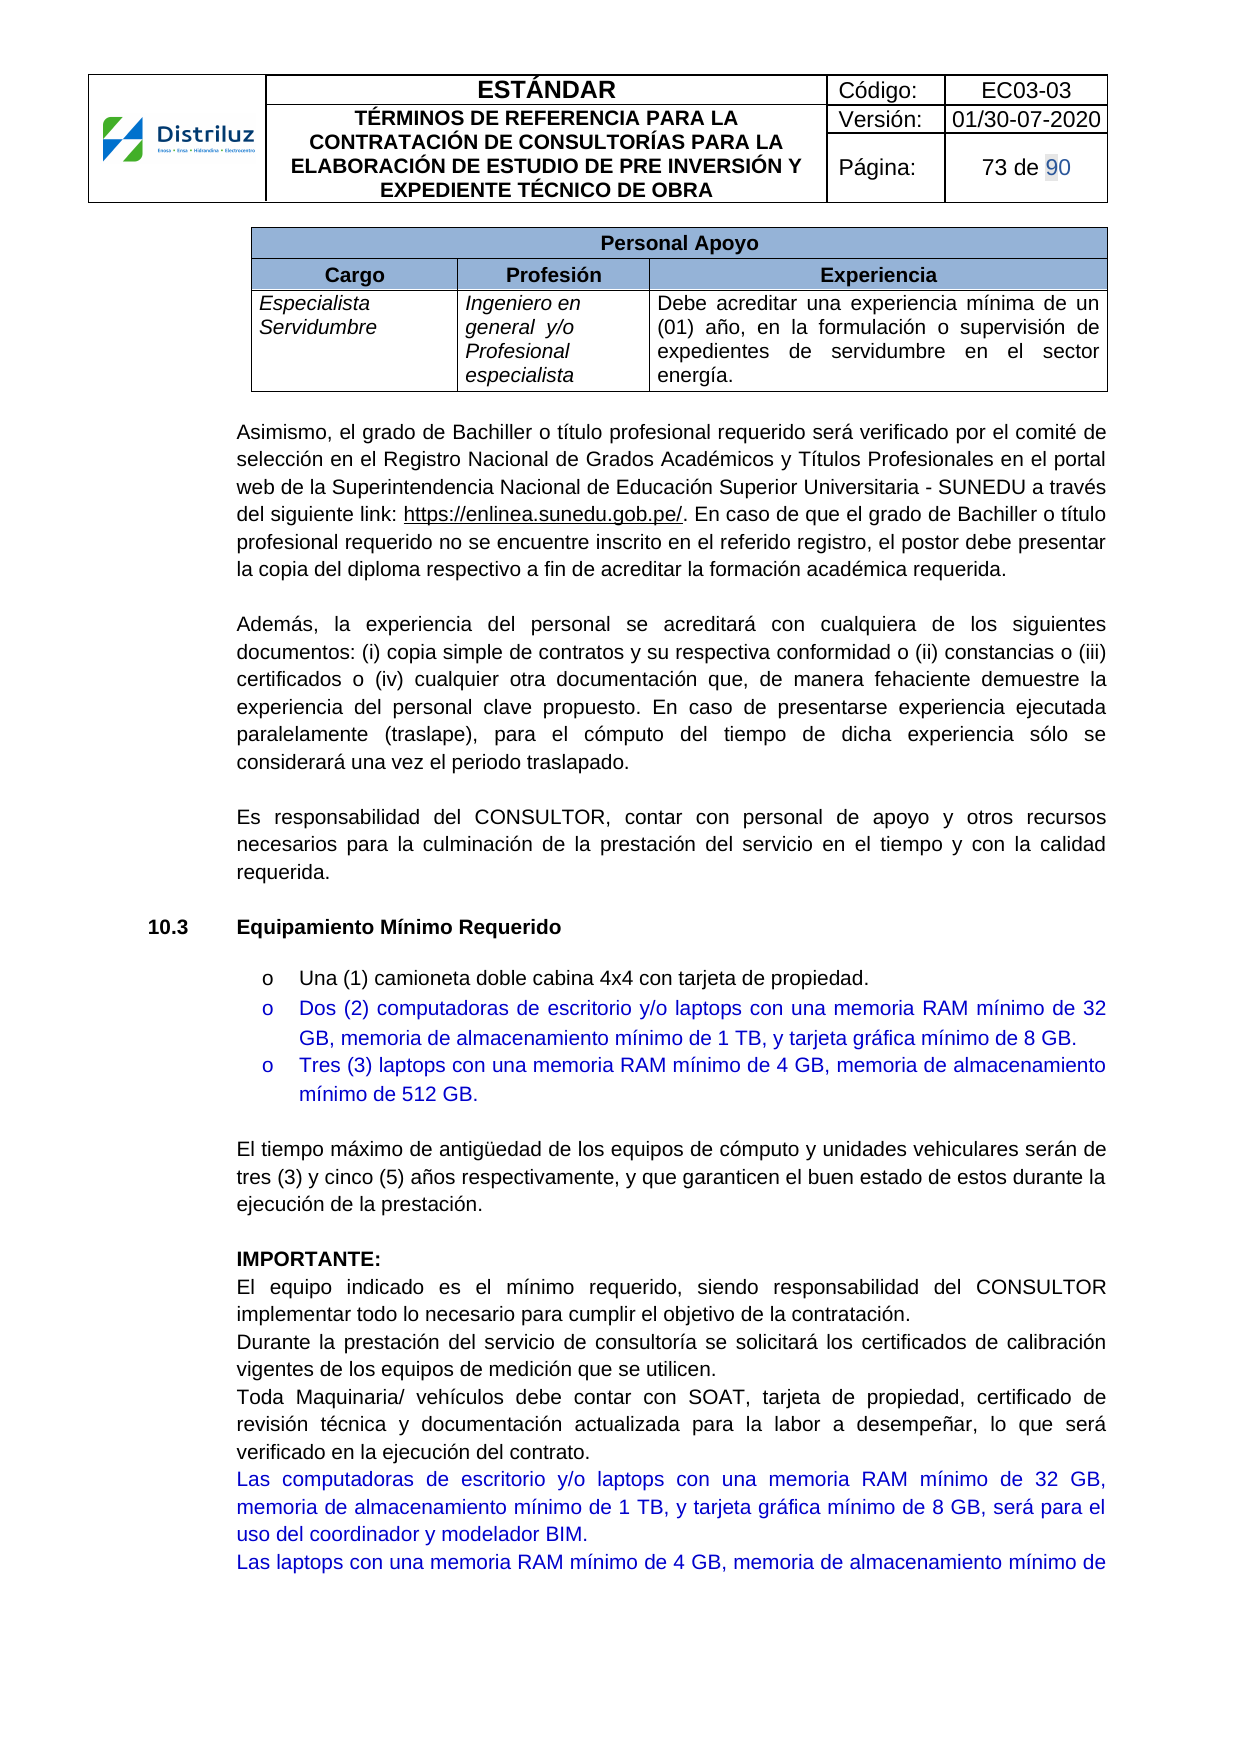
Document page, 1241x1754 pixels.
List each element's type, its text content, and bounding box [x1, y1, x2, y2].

list Una (1) camioneta doble cabina 4x4 con tarjeta de propiedad. [261, 966, 1107, 992]
text Durante la prestación del servicio de consultoría se solicitará los certificados de calibración vigentes de los equipos de medición que se utilicen. [236, 1330, 1107, 1381]
table_header Personal Apoyo [252, 228, 1107, 258]
text Equipamiento Mínimo Requerido [148, 915, 1107, 939]
text El tiempo máximo de antigüedad de los equipos de cómputo y unidades vehiculares serán de tres (3) y cinco (5) años respectivamente, y que garanticen el buen estado de estos durante la ejecución de la prestación. [236, 1137, 1107, 1216]
table_cell Cargo [252, 259, 457, 289]
text Además, la experiencia del personal se acreditará con cualquiera de los siguientes documentos: (i) copia simple de contratos y su respectiva conformidad o (ii) constancias o (iii) certificados o (iv) cualquier otra documentación que, de manera fehaciente demuestre la experiencia del personal clave propuesto. En caso de presentarse experiencia ejecutada paralelamente (traslape), para el cómputo del tiempo de dicha experiencia sólo se considerará una vez el periodo traslapado. [236, 612, 1107, 774]
table_cell Experiencia [650, 259, 1107, 289]
table_cell Ingeniero en general y/o Profesional especialista [458, 291, 649, 391]
text IMPORTANTE: [236, 1247, 1107, 1271]
picture [100, 113, 257, 164]
text Toda Maquinaria/ vehículos debe contar con SOAT, tarjeta de propiedad, certificado de revisión técnica y documentación actualizada para la labor a desempeñar, lo que será verificado en la ejecución del contrato. [236, 1385, 1107, 1464]
list Tres (3) laptops con una memoria RAM mínimo de 4 GB, memoria de almacenamiento mínimo de 512 GB. [261, 1053, 1107, 1106]
table_cell Profesión [458, 259, 649, 289]
table_cell Especialista Servidumbre [252, 291, 457, 391]
text Asimismo, el grado de Bachiller o título profesional requerido será verificado por el comité de selección en el Registro Nacional de Grados Académicos y Títulos Profesionales en el portal web de la Superintendencia Nacional de Educación Superior Universitaria - SUNEDU a través del siguiente link: https://enlinea.sunedu.gob.pe/. En caso de que el grado de Bachiller o título profesional requerido no se encuentre inscrito en el referido registro, el postor debe presentar la copia del diploma respectivo a fin de acreditar la formación académica requerida. [236, 420, 1107, 581]
text Las computadoras de escritorio y/o laptops con una memoria RAM mínimo de 32 GB, memoria de almacenamiento mínimo de 1 TB, y tarjeta gráfica mínimo de 8 GB, será para el uso del coordinador y modelador BIM. [236, 1467, 1107, 1546]
list Dos (2) computadoras de escritorio y/o laptops con una memoria RAM mínimo de 32 GB, memoria de almacenamiento mínimo de 1 TB, y tarjeta gráfica mínimo de 8 GB. [261, 996, 1107, 1049]
text El equipo indicado es el mínimo requerido, siendo responsabilidad del CONSULTOR implementar todo lo necesario para cumplir el objetivo de la contratación. [236, 1275, 1107, 1326]
text Es responsabilidad del CONSULTOR, contar con personal de apoyo y otros recursos necesarios para la culminación de la prestación del servicio en el tiempo y con la calidad requerida. [236, 805, 1107, 884]
table_cell Debe acreditar una experiencia mínima de un (01) año, en la formulación o supervisión de expedientes de servidumbre en el sector energía. [650, 291, 1107, 391]
